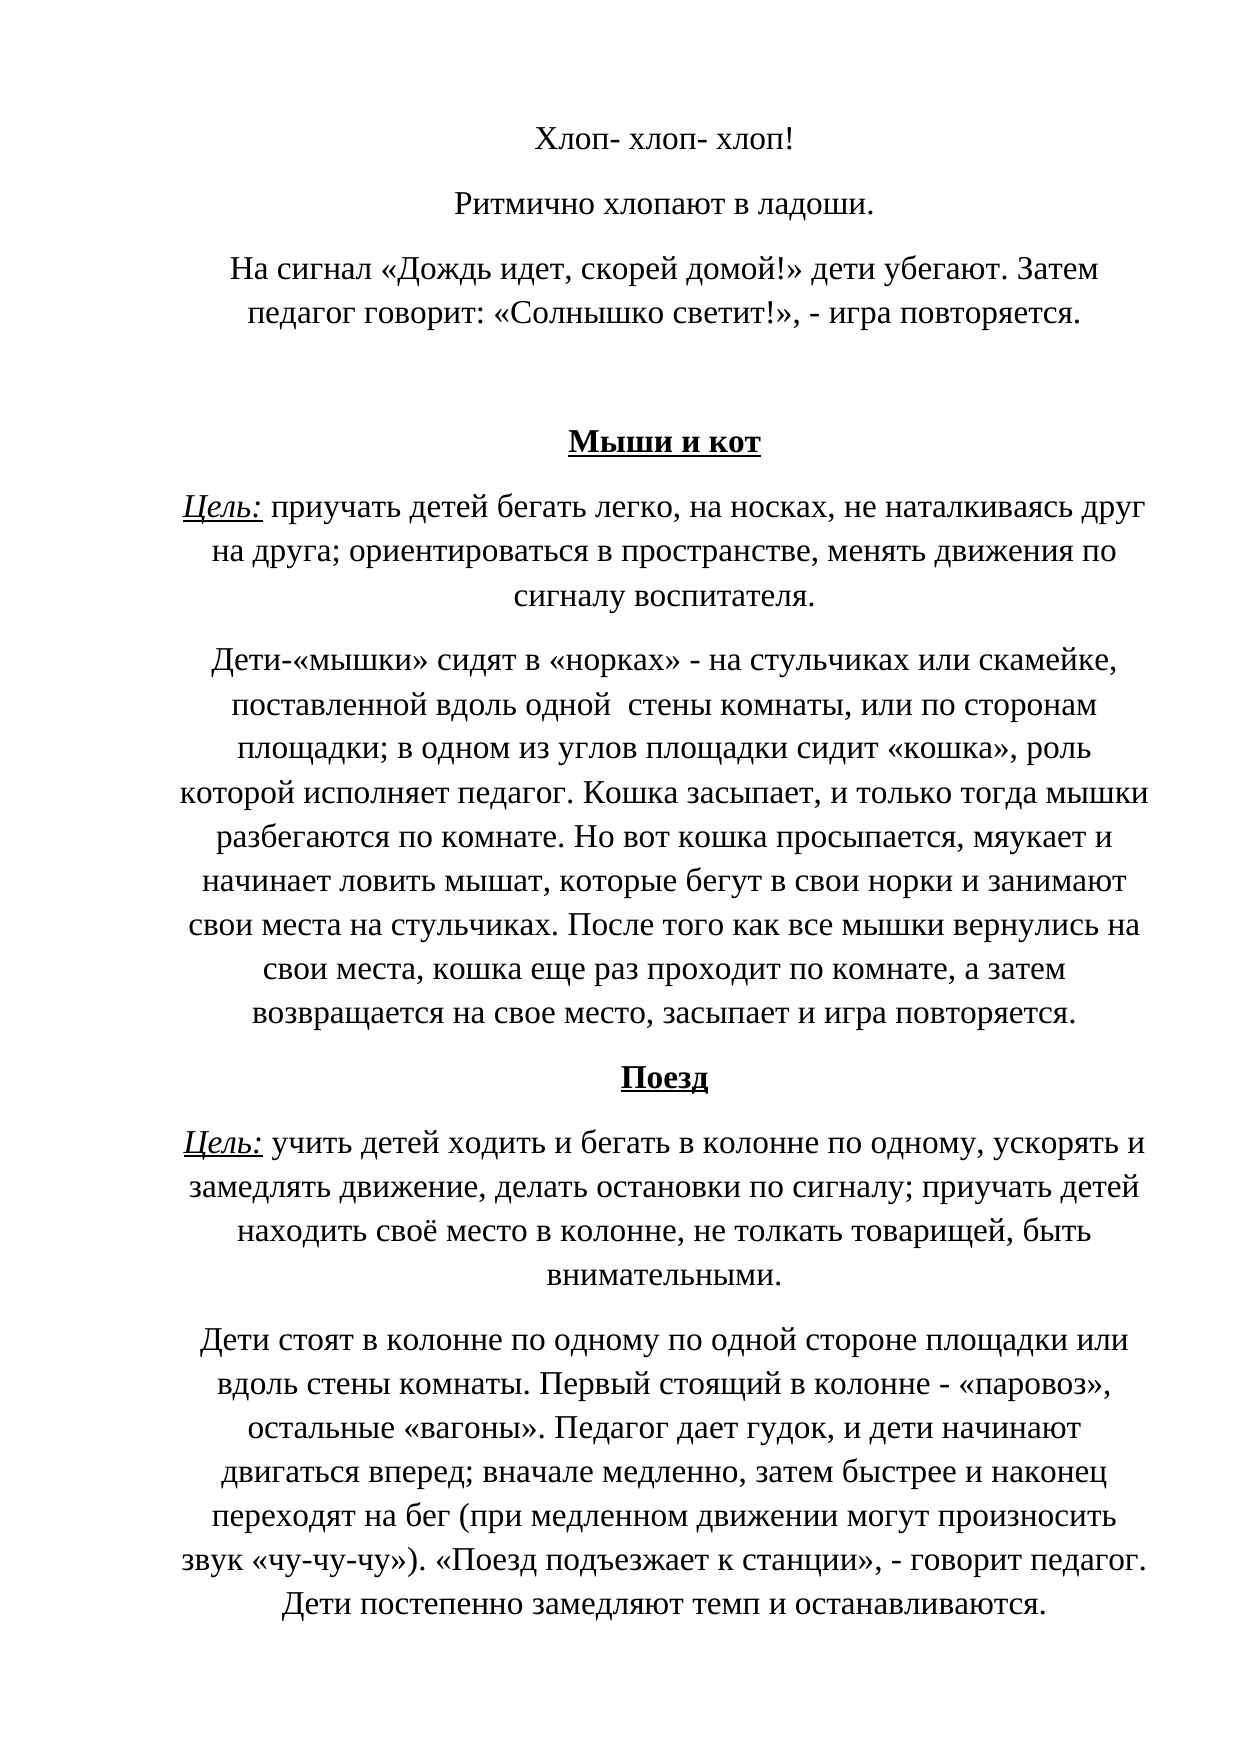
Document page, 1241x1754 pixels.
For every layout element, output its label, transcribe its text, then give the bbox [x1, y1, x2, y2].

text Цель: учить детей ходить и бегать в колонне по одному, ускорять и замедлять движение, делать остановки по сигналу; приучать детей находить своё место в колонне, не толкать товарищей, быть внимательными. [177, 1122, 1152, 1292]
text Поезд [177, 1057, 1152, 1095]
text Дети-«мышки» сидят в «норках» - на стульчиках или скамейке, поставленной вдоль одной стены комнаты, или по сторонам площадки; в одном из углов площадки сидит «кошка», роль которой исполняет педагог. Кошка засыпает, и только тогда мышки разбегаются по комнате. Но вот кошка просыпается, мяукает и начинает ловить мышат, которые бегут в свои норки и занимают свои места на стульчиках. После того как все мышки вернулись на свои места, кошка еще раз проходит по комнате, а затем возвращается на свое место, засыпает и игра повторяется. [177, 640, 1152, 1031]
text Хлоп- хлоп- хлоп! [177, 118, 1152, 156]
text Мыши и кот [177, 422, 1152, 460]
text Дети стоят в колонне по одному по одной стороне площадки или вдоль стены комнаты. Первый стоящий в колонне - «паровоз», остальные «вагоны». Педагог дает гудок, и дети начинают двигаться вперед; вначале медленно, затем быстрее и наконец переходят на бег (при медленном движении могут произносить звук «чу-чу-чу»). «Поезд подъезжает к станции», - говорит педагог. Дети постепенно замедляют темп и останавливаются. [177, 1319, 1152, 1622]
text На сигнал «Дождь идет, скорей домой!» дети убегают. Затем педагог говорит: «Солнышко светит!», - игра повторяется. [177, 248, 1152, 330]
text Ритмично хлопают в ладоши. [177, 183, 1152, 221]
text Цель: приучать детей бегать легко, на носках, не наталкиваясь друг на друга; ориентироваться в пространстве, менять движения по сигналу воспитателя. [177, 487, 1152, 613]
